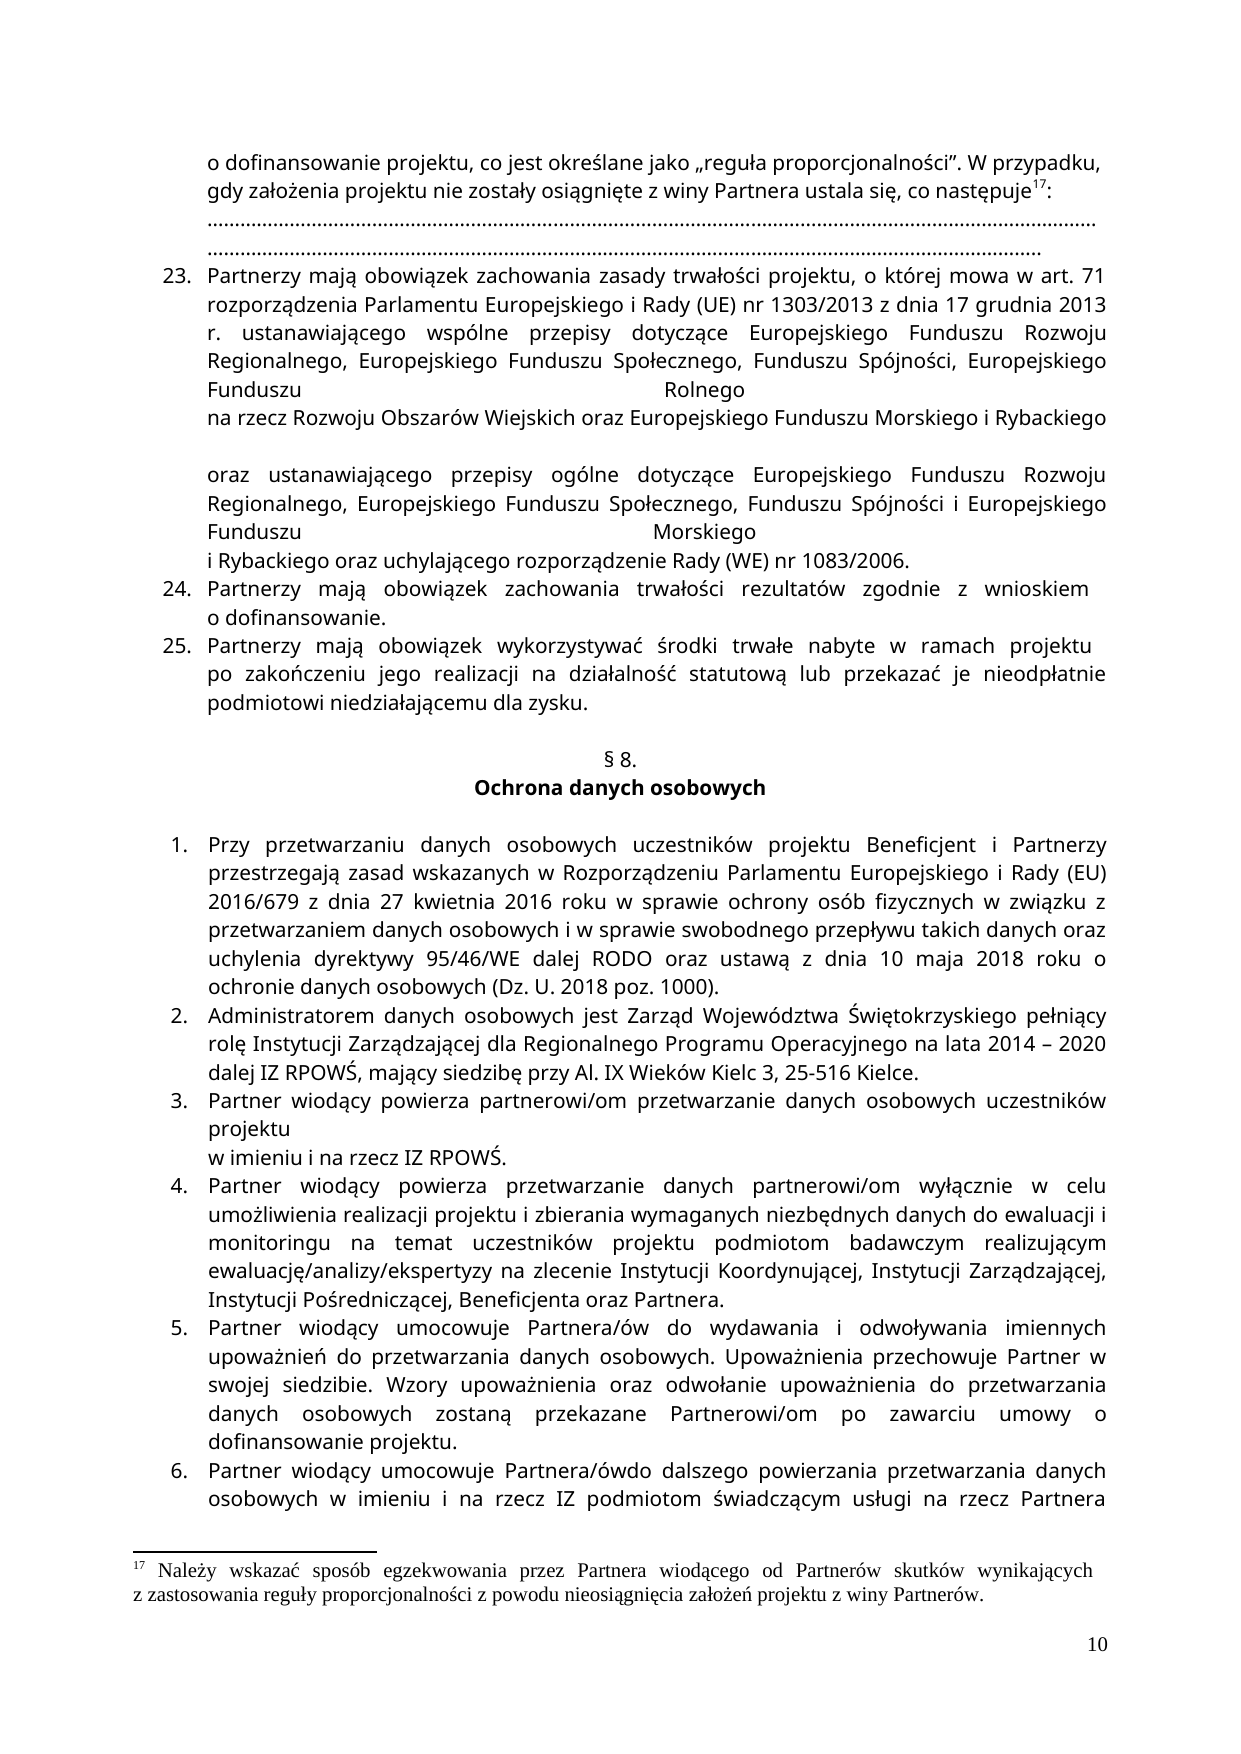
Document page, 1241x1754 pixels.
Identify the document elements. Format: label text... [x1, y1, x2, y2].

list …………………………………………………………………………………………………………………………………………………………………………………………………………………………………………………………………………………….. [207, 204, 1107, 261]
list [170, 1456, 1107, 1513]
list Partner wiodący umocowuje Partnera/ów do wydawania i odwoływania imiennych upoważnień do przetwarzania danych osobowych. Upoważnienia przechowuje Partner w swojej siedzibie. Wzory upoważnienia oraz odwołanie upoważnienia do przetwarzania danych osobowych zostaną przekazane Partnerowi/om po zawarciu umowy o dofinansowanie projektu. [170, 1313, 1107, 1456]
list Administratorem danych osobowych jest Zarząd Województwa Świętokrzyskiego pełniący rolę Instytucji Zarządzającej dla Regionalnego Programu Operacyjnego na lata 2014 – 2020 dalej IZ RPOWŚ, mający siedzibę przy Al. IX Wieków Kielc 3, 25-516 Kielce. [170, 1001, 1107, 1086]
list Partner wiodący powierza partnerowi/om przetwarzanie danych osobowych uczestników projektu w imieniu i na rzecz IZ RPOWŚ. [170, 1086, 1107, 1171]
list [162, 148, 1107, 204]
list Partnerzy mają obowiązek zachowania trwałości rezultatów zgodnie z wnioskiem o dofinansowanie. [162, 574, 1107, 631]
list Przy przetwarzaniu danych osobowych uczestników projektu Beneficjent i Partnerzy przestrzegają zasad wskazanych w Rozporządzeniu Parlamentu Europejskiego i Rady (EU) 2016/679 z dnia 27 kwietnia 2016 roku w sprawie ochrony osób fizycznych w związku z przetwarzaniem danych osobowych i w sprawie swobodnego przepływu takich danych oraz uchylenia dyrektywy 95/46/WE dalej RODO oraz ustawą z dnia 10 maja 2018 roku o ochronie danych osobowych (Dz. U. 2018 poz. 1000). [170, 830, 1107, 1001]
text § 8. [133, 745, 1107, 773]
text Ochrona danych osobowych [133, 773, 1107, 802]
list Partnerzy mają obowiązek wykorzystywać środki trwałe nabyte w ramach projektu po zakończeniu jego realizacji na działalność statutową lub przekazać je nieodpłatnie podmiotowi niedziałającemu dla zysku. [162, 631, 1107, 716]
list Partner wiodący powierza przetwarzanie danych partnerowi/om wyłącznie w celu umożliwienia realizacji projektu i zbierania wymaganych niezbędnych danych do ewaluacji i monitoringu na temat uczestników projektu podmiotom badawczym realizującym ewaluację/analizy/ekspertyzy na zlecenie Instytucji Koordynującej, Instytucji Zarządzającej, Instytucji Pośredniczącej, Beneficjenta oraz Partnera. [170, 1171, 1107, 1313]
list Partnerzy mają obowiązek zachowania zasady trwałości projektu, o której mowa w art. 71 rozporządzenia Parlamentu Europejskiego i Rady (UE) nr 1303/2013 z dnia 17 grudnia 2013 r. ustanawiającego wspólne przepisy dotyczące Europejskiego Funduszu Rozwoju Regionalnego, Europejskiego Funduszu Społecznego, Funduszu Spójności, Europejskiego Funduszu Rolnego na rzecz Rozwoju Obszarów Wiejskich oraz Europejskiego Funduszu Morskiego i Rybackiego oraz ustanawiającego przepisy ogólne dotyczące Europejskiego Funduszu Rozwoju Regionalnego, Europejskiego Funduszu Społecznego, Funduszu Spójności i Europejskiego Funduszu Morskiego i Rybackiego oraz uchylającego rozporządzenie Rady (WE) nr 1083/2006. [162, 261, 1107, 574]
